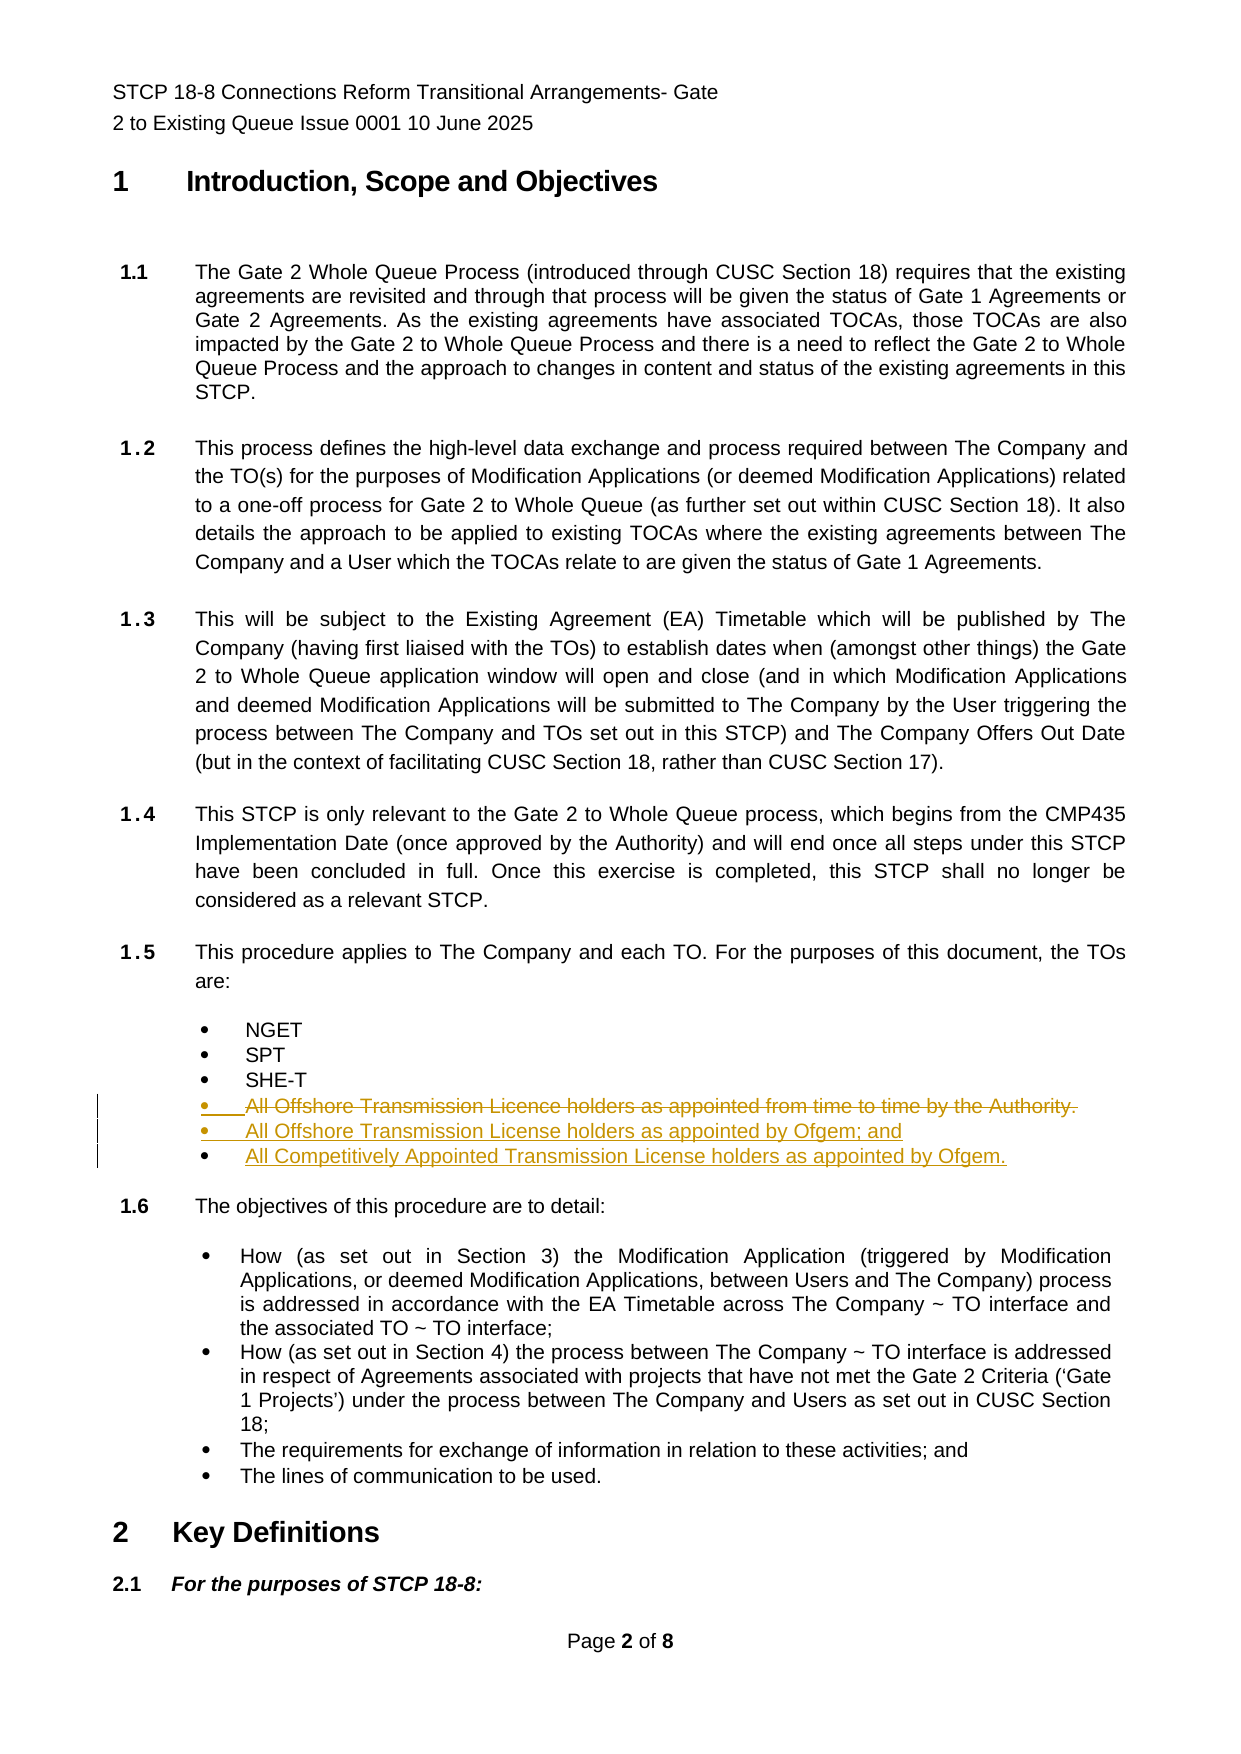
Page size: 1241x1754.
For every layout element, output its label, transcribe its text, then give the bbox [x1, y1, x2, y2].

list This process defines the high-level data exchange and process required between The Company and the TO(s) for the purposes of Modification Applications (or deemed Modification Applications) related to a one-off process for Gate 2 to Whole Queue (as further set out within CUSC Section 18). It also details the approach to be applied to existing TOCAs where the existing agreements between The Company and a User which the TOCAs relate to are given the status of Gate 1 Agreements. [120, 432, 1128, 575]
list For the purposes of STCP 18-8: [112, 1572, 1128, 1596]
list Key Definitions [112, 1514, 1128, 1548]
list SHE-T [201, 1068, 1128, 1092]
list How (as set out in Section 3) the Modification Application (triggered by Modification Applications, or deemed Modification Applications, between Users and The Company) process is addressed in accordance with the EA Timetable across The Company ~ TO interface and the associated TO ~ TO interface; [202, 1244, 1113, 1340]
list The requirements for exchange of information in relation to these activities; and [202, 1436, 1128, 1462]
list The objectives of this procedure are to detail: [120, 1194, 1128, 1218]
list SPT [201, 1043, 1128, 1067]
list This STCP is only relevant to the Gate 2 to Whole Queue process, which begins from the CMP435 Implementation Date (once approved by the Authority) and will end once all steps under this STCP have been concluded in full. Once this exercise is completed, this STCP shall no longer be considered as a relevant STCP. [120, 799, 1128, 913]
list Introduction, Scope and Objectives [112, 164, 1128, 198]
list The Gate 2 Whole Queue Process (introduced through CUSC Section 18) requires that the existing agreements are revisited and through that process will be given the status of Gate 1 Agreements or Gate 2 Agreements. As the existing agreements have associated TOCAs, those TOCAs are also impacted by the Gate 2 to Whole Queue Process and there is a need to reflect the Gate 2 to Whole Queue Process and the approach to changes in content and status of the existing agreements in this STCP. [120, 260, 1128, 404]
list How (as set out in Section 4) the process between The Company ~ TO interface is addressed in respect of Agreements associated with projects that have not met the Gate 2 Criteria (‘Gate 1 Projects’) under the process between The Company and Users as set out in CUSC Section 18; [202, 1340, 1113, 1436]
list This procedure applies to The Company and each TO. For the purposes of this document, the TOs are: [120, 937, 1128, 994]
list This will be subject to the Existing Agreement (EA) Timetable which will be published by The Company (having first liaised with the TOs) to establish dates when (amongst other things) the Gate 2 to Whole Queue application window will open and close (and in which Modification Applications and deemed Modification Applications will be submitted to The Company by the User triggering the process between The Company and TOs set out in this STCP) and The Company Offers Out Date (but in the context of facilitating CUSC Section 18, rather than CUSC Section 17). [120, 603, 1128, 775]
list NGET [201, 1018, 1128, 1042]
list The lines of communication to be used. [202, 1462, 1128, 1488]
